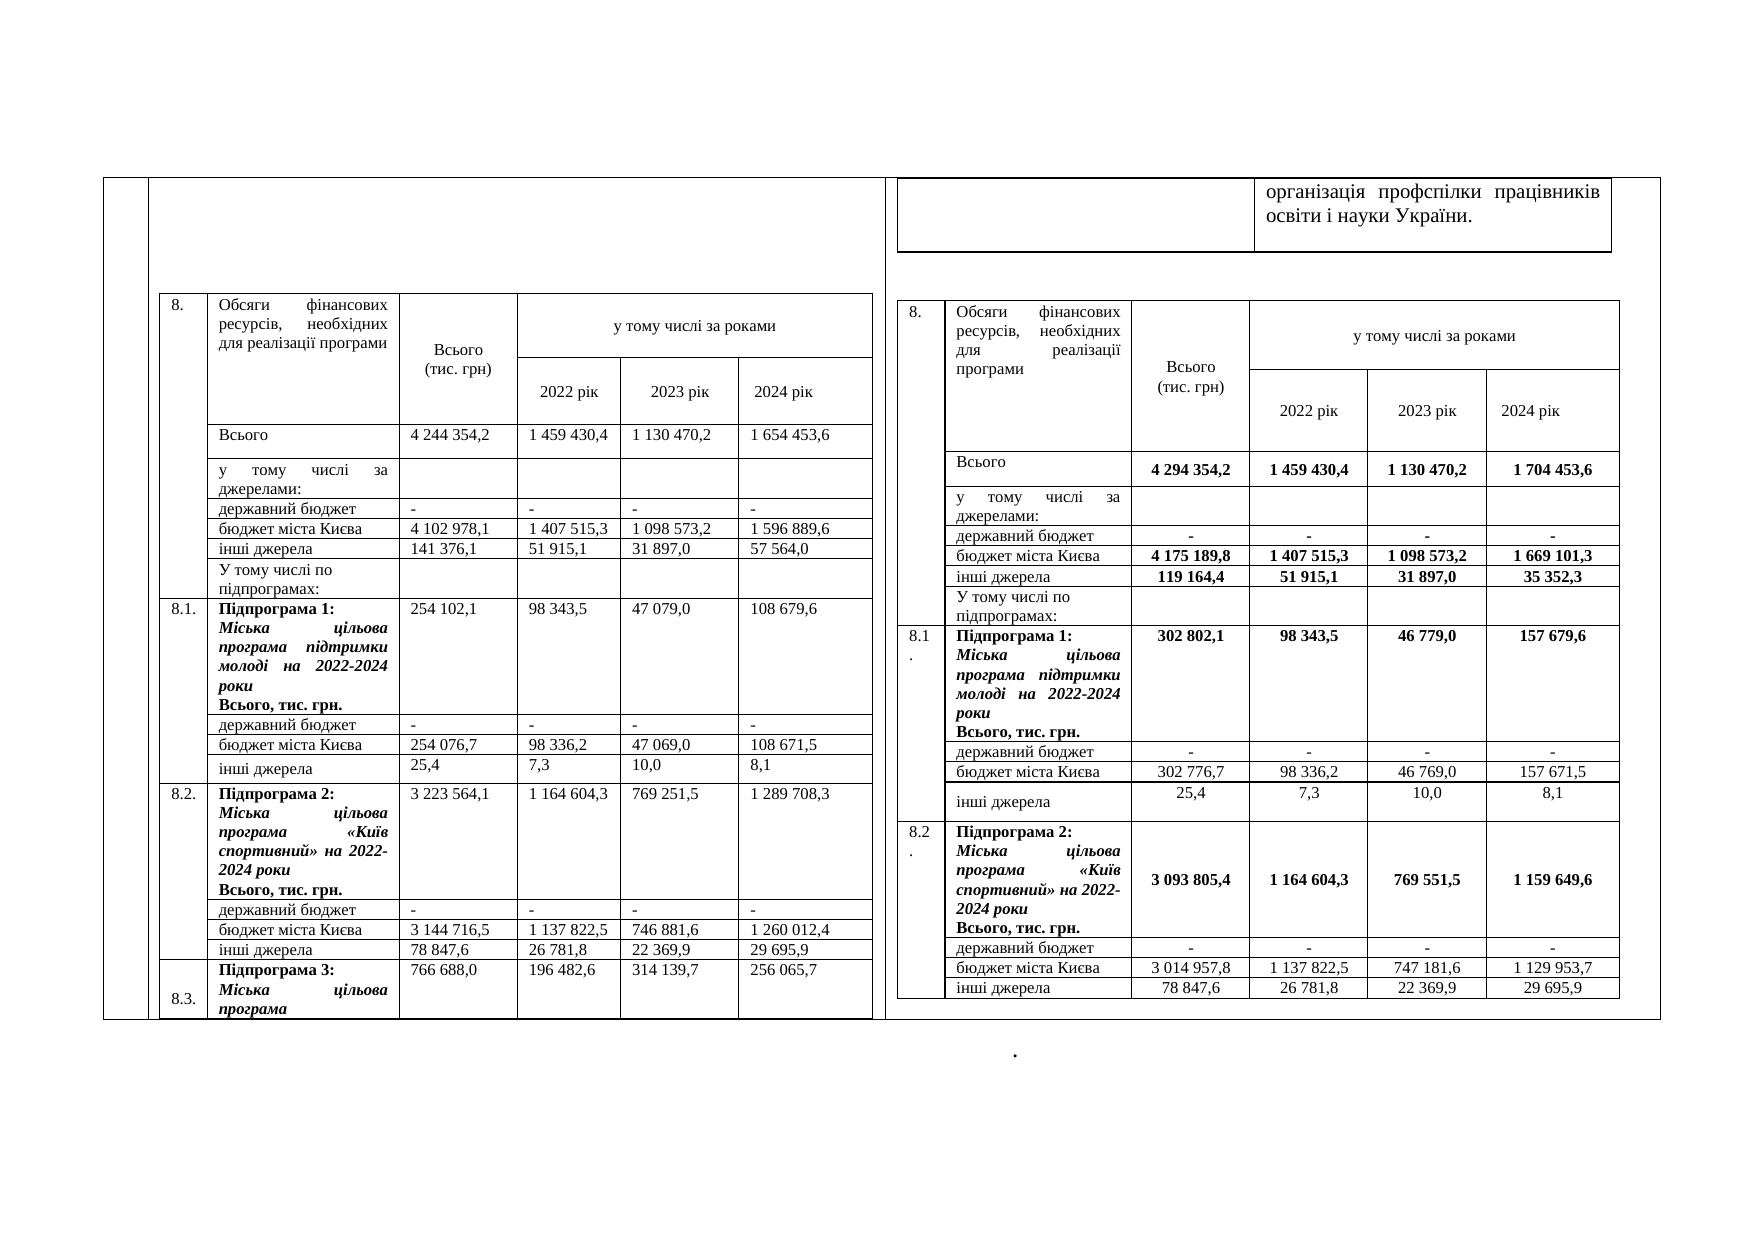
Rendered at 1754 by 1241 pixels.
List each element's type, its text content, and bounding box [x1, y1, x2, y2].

table_header 1. [104, 178, 148, 1019]
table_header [149, 178, 885, 1019]
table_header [886, 178, 1660, 1019]
